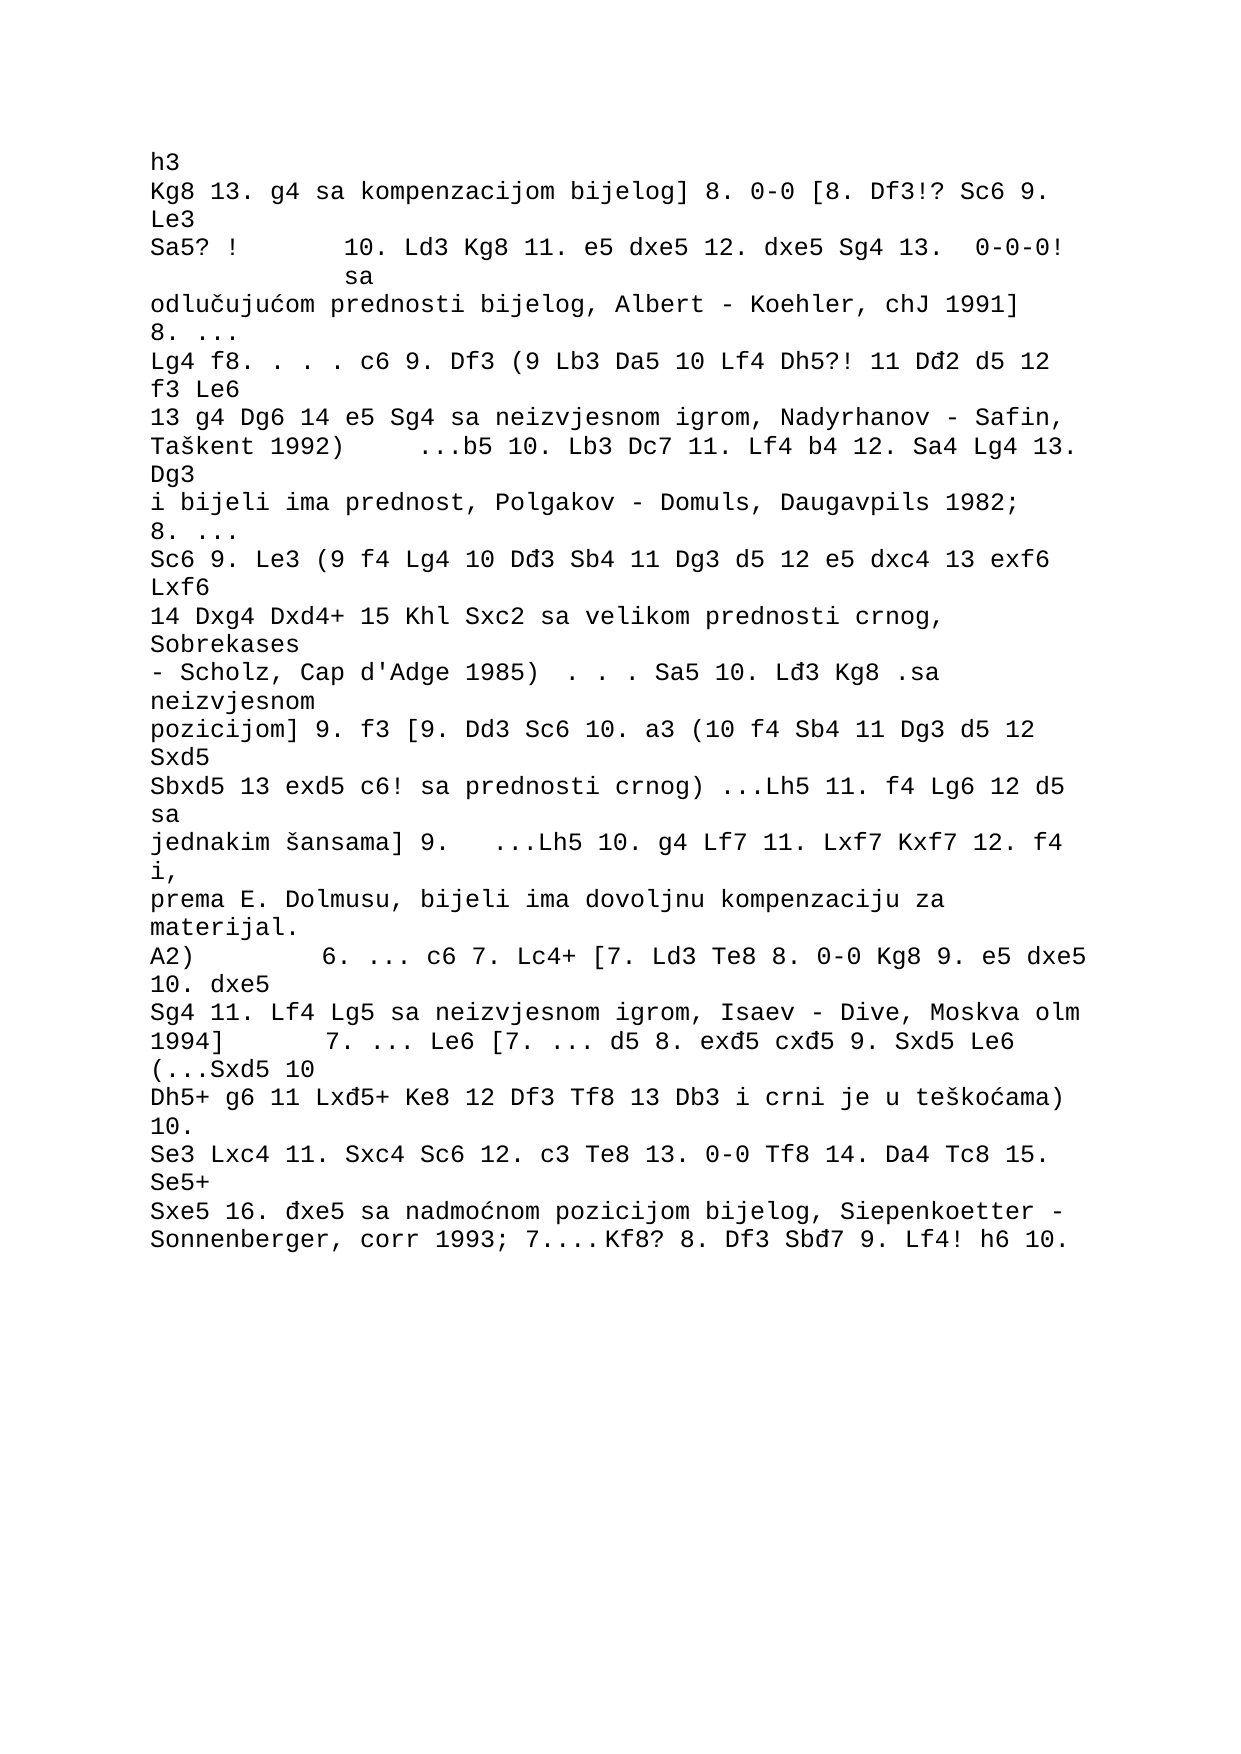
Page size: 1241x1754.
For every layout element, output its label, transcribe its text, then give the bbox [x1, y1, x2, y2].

text 13 g4 Dg6 14 e5 Sg4 sa neizvjesnom igrom, Nadyrhanov - Safin, Taškent 1992) ...b5 10. Lb3 Dc7 11. Lf4 b4 12. Sa4 Lg4 13. Dg3 i bijeli ima prednost, Polgakov - Domuls, Daugavpils 1982; 8. ... Sc6 9. Le3 (9 f4 Lg4 10 Dđ3 Sb4 11 Dg3 d5 12 e5 dxc4 13 exf6 Lxf6 [150, 405, 1090, 603]
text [150, 150, 1090, 178]
text odlučujućom prednosti bijelog, Albert - Koehler, chJ 1991] 8. ... Lg4 f8. . . . c6 9. Df3 (9 Lb3 Da5 10 Lf4 Dh5?! 11 Dđ2 d5 12 f3 Le6 [150, 292, 1090, 405]
text 14 Dxg4 Dxd4+ 15 Khl Sxc2 sa velikom prednosti crnog, Sobrekases - Scholz, Cap d'Adge 1985) . . . Sa5 10. Lđ3 Kg8 .sa neizvjesnom [150, 603, 1090, 717]
text 1994] 7. ... Le6 [7. ... d5 8. exđ5 cxđ5 9. Sxd5 Le6 (...Sxd5 10 Dh5+ g6 11 Lxđ5+ Ke8 12 Df3 Tf8 13 Db3 i crni je u teškoćama) 10. Se3 Lxc4 11. Sxc4 Sc6 12. c3 Te8 13. 0-0 Tf8 14. Da4 Tc8 15. Se5+ Sxe5 16. đxe5 sa nadmoćnom pozicijom bijelog, Siepenkoetter - Sonnenberger, corr 1993; 7. ... Kf8? 8. Df3 Sbđ7 9. Lf4! h6 10. [150, 1028, 1090, 1255]
text prema E. Dolmusu, bijeli ima dovoljnu kompenzaciju za materijal. A2) 6. ... c6 7. Lc4+ [7. Ld3 Te8 8. 0-0 Kg8 9. e5 dxe5 10. dxe5 [150, 887, 1090, 1000]
text Sg4 11. Lf4 Lg5 sa neizvjesnom igrom, Isaev - Dive, Moskva olm [150, 1000, 1090, 1028]
text pozicijom] 9. f3 [9. Dd3 Sc6 10. a3 (10 f4 Sb4 11 Dg3 d5 12 Sxd5 Sbxd5 13 exd5 c6! sa prednosti crnog) ...Lh5 11. f4 Lg6 12 d5 sa jednakim šansama] 9. ...Lh5 10. g4 Lf7 11. Lxf7 Kxf7 12. f4 i, [150, 717, 1090, 887]
text Kg8 13. g4 sa kompenzacijom bijelog] 8. 0-0 [8. Df3!? Sc6 9. Le3 Sa5? ! 10. Ld3 Kg8 11. e5 dxe5 12. dxe5 Sg4 13. 0-0-0! sa [150, 178, 1090, 292]
